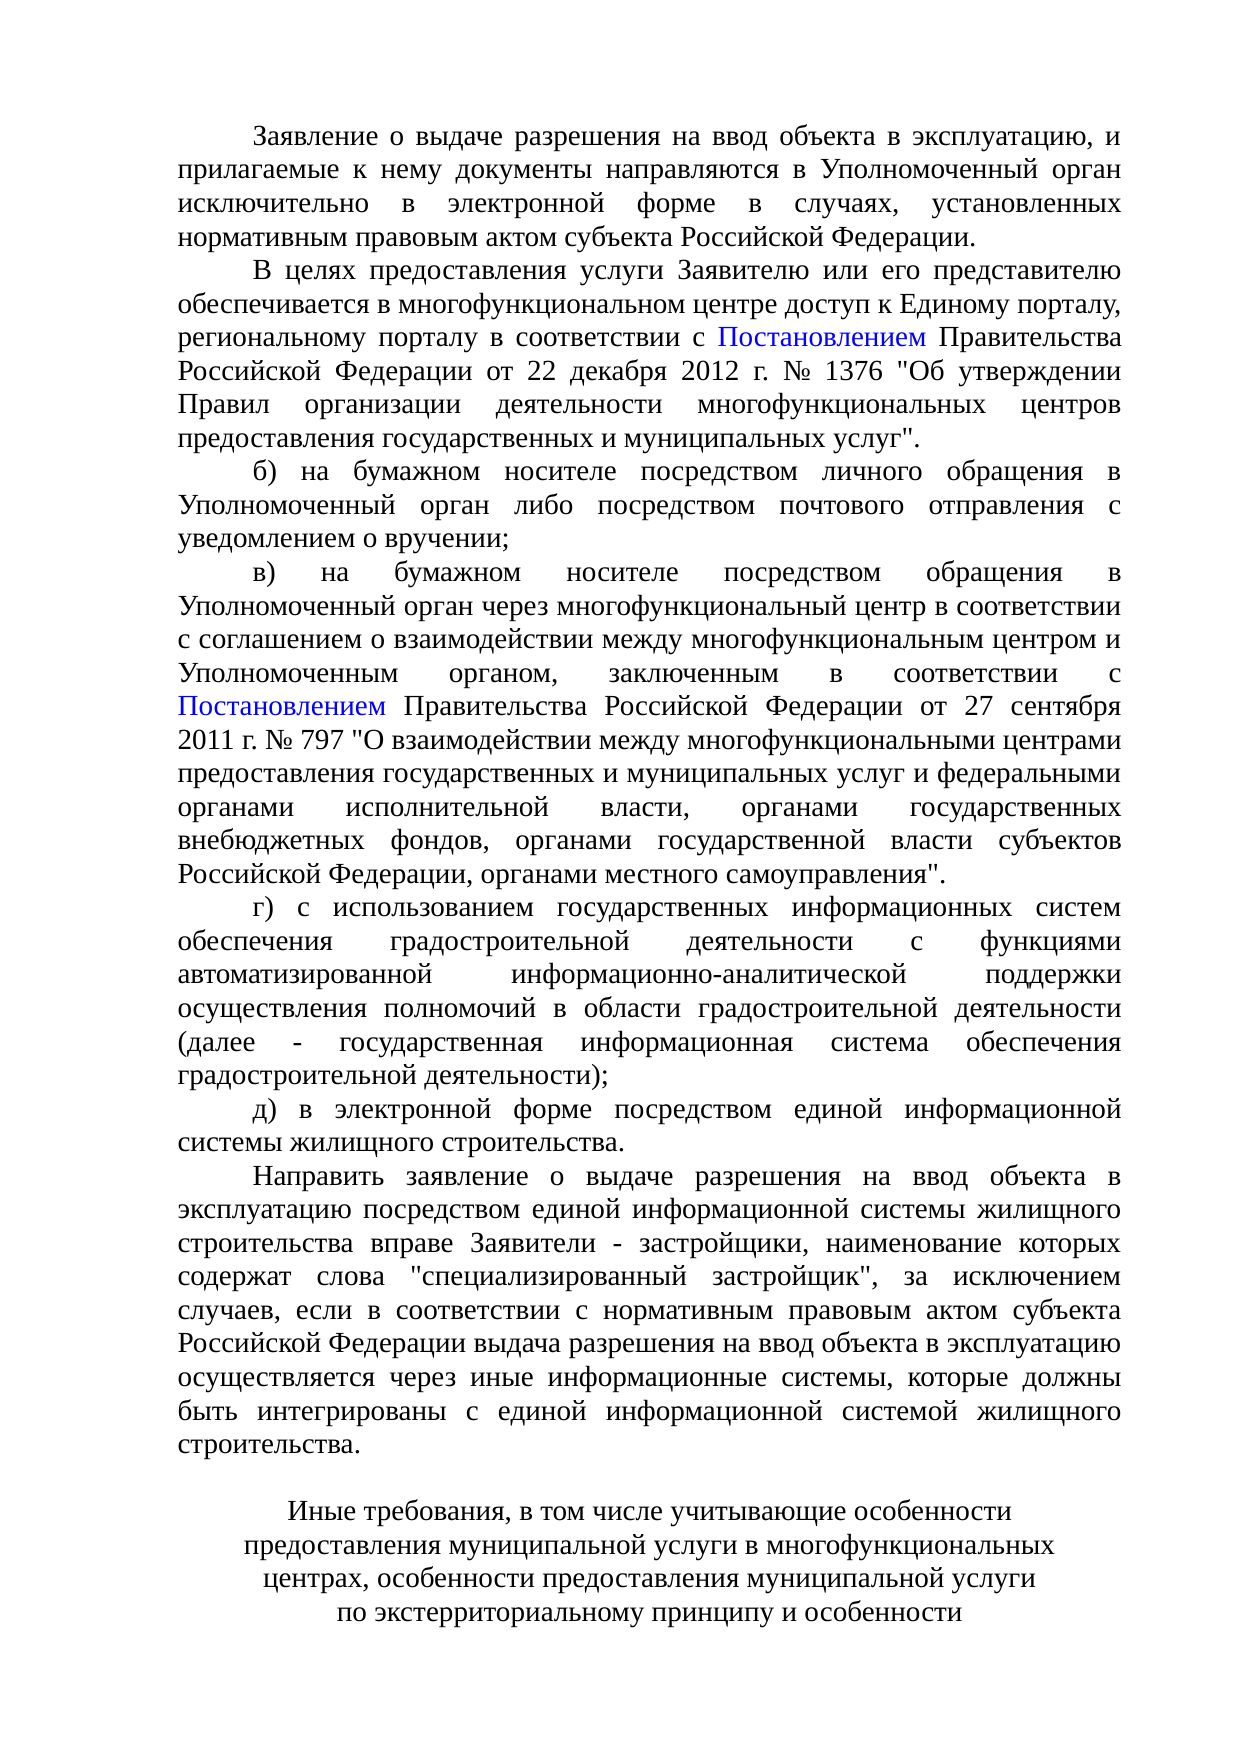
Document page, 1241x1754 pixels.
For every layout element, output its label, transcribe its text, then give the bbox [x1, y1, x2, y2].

text Иные требования, в том числе учитывающие особенности [177, 1493, 1122, 1527]
text Заявление о выдаче разрешения на ввод объекта в эксплуатацию, и прилагаемые к нему документы направляются в Уполномоченный орган исключительно в электронной форме в случаях, установленных нормативным правовым актом субъекта Российской Федерации. [177, 118, 1122, 252]
text д) в электронной форме посредством единой информационной системы жилищного строительства. [177, 1091, 1122, 1158]
text в) на бумажном носителе посредством обращения в Уполномоченный орган через многофункциональный центр в соответствии с соглашением о взаимодействии между многофункциональным центром и Уполномоченным органом, заключенным в соответствии с Постановлением Правительства Российской Федерации от 27 сентября 2011 г. № 797 "О взаимодействии между многофункциональными центрами предоставления государственных и муниципальных услуг и федеральными органами исполнительной власти, органами государственных внебюджетных фондов, органами государственной власти субъектов Российской Федерации, органами местного самоуправления". [177, 554, 1122, 889]
text б) на бумажном носителе посредством личного обращения в Уполномоченный орган либо посредством почтового отправления с уведомлением о вручении; [177, 453, 1122, 554]
text Направить заявление о выдаче разрешения на ввод объекта в эксплуатацию посредством единой информационной системы жилищного строительства вправе Заявители - застройщики, наименование которых содержат слова "специализированный застройщик", за исключением случаев, если в соответствии с нормативным правовым актом субъекта Российской Федерации выдача разрешения на ввод объекта в эксплуатацию осуществляется через иные информационные системы, которые должны быть интегрированы с единой информационной системой жилищного строительства. [177, 1158, 1122, 1460]
text В целях предоставления услуги Заявителю или его представителю обеспечивается в многофункциональном центре доступ к Единому порталу, региональному порталу в соответствии с Постановлением Правительства Российской Федерации от 22 декабря 2012 г. № 1376 "Об утверждении Правил организации деятельности многофункциональных центров предоставления государственных и муниципальных услуг". [177, 252, 1122, 453]
text центрах, особенности предоставления муниципальной услуги [177, 1560, 1122, 1594]
text предоставления муниципальной услуги в многофункциональных [177, 1527, 1122, 1560]
text г) с использованием государственных информационных систем обеспечения градостроительной деятельности с функциями автоматизированной информационно-аналитической поддержки осуществления полномочий в области градостроительной деятельности (далее - государственная информационная система обеспечения градостроительной деятельности); [177, 889, 1122, 1091]
text по экстерриториальному принципу и особенности [177, 1594, 1122, 1627]
